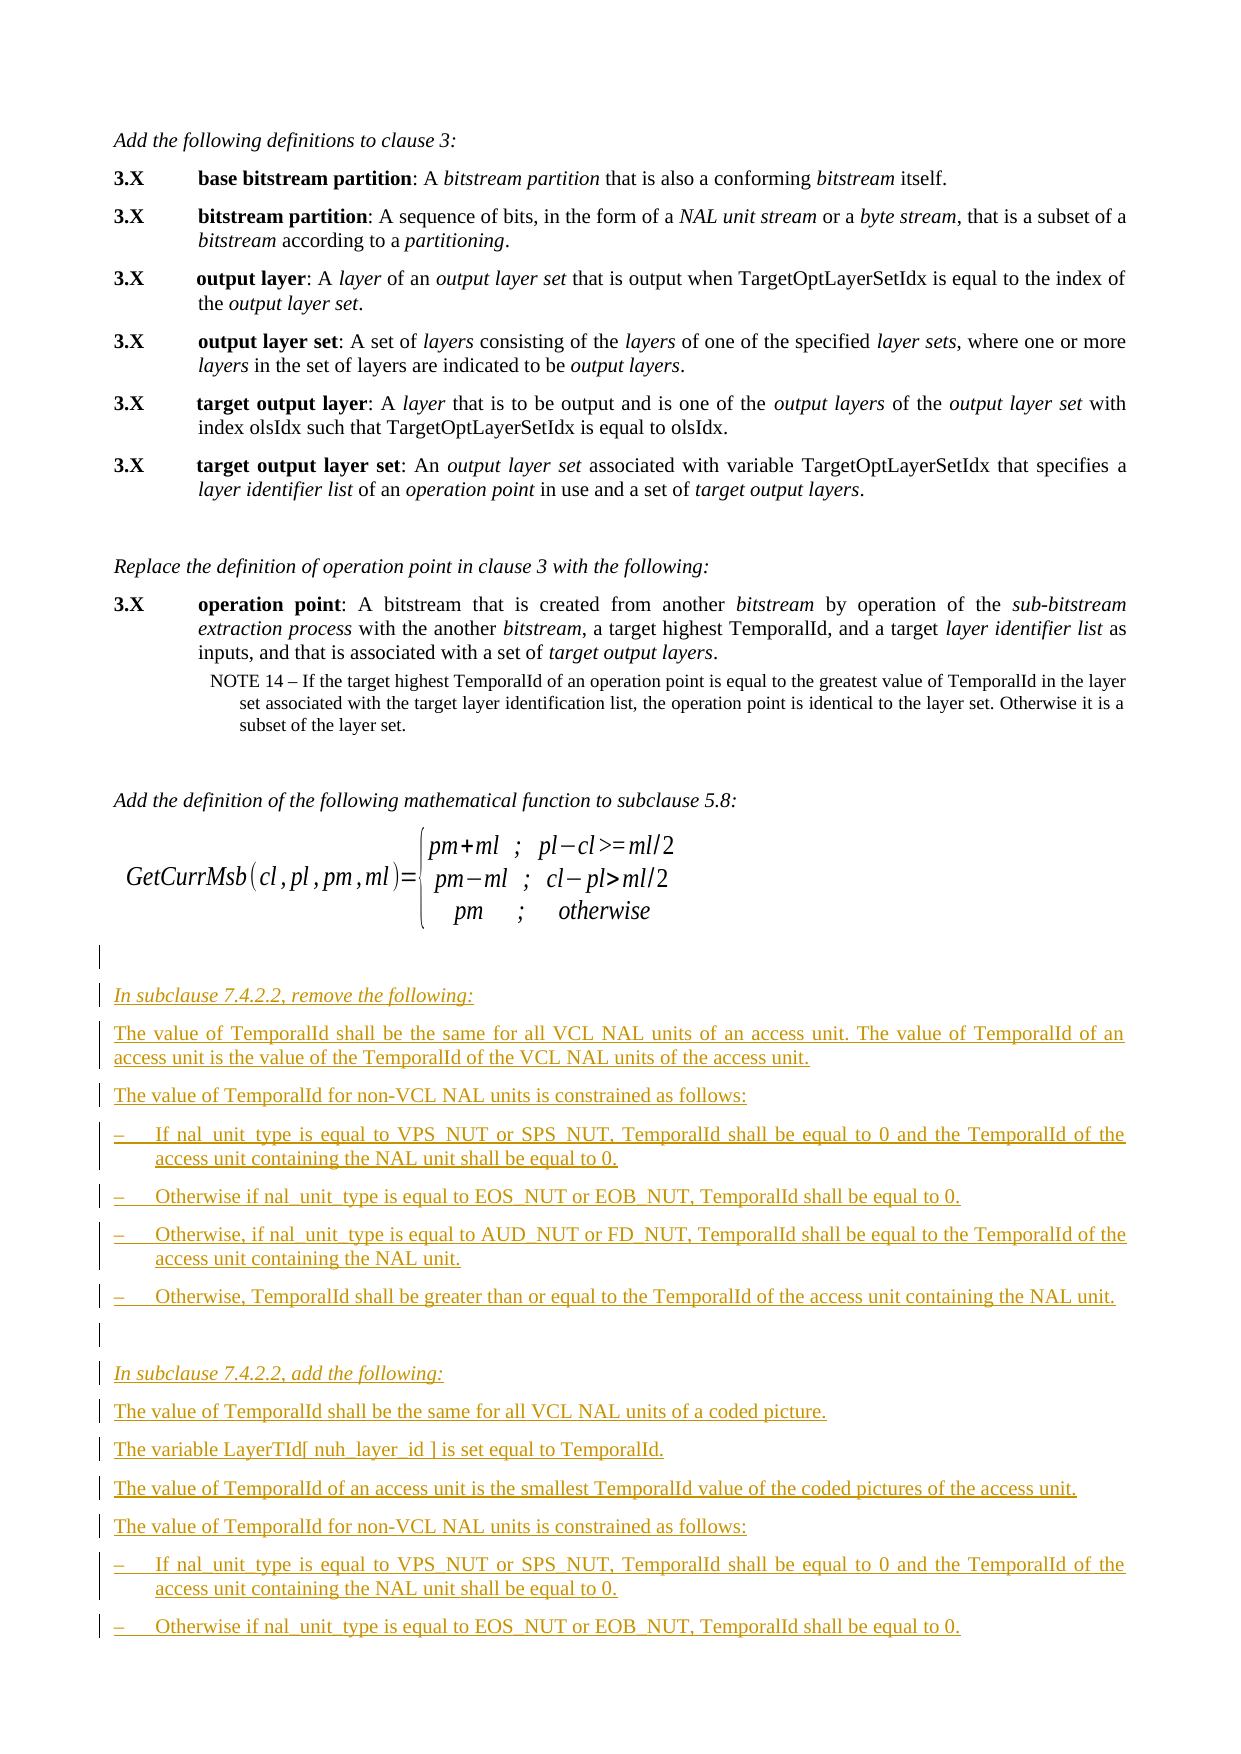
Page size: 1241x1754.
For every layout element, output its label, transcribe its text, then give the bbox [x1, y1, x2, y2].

text 3.X target output layer: A layer that is to be output and is one of the output layers of the output layer set with index olsIdx such that TargetOptLayerSetIdx is equal to olsIdx. [113, 391, 1127, 439]
text 3.X target output layer set: An output layer set associated with variable TargetOptLayerSetIdx that specifies a layer identifier list of an operation point in use and a set of target output layers. [113, 453, 1127, 501]
text 3.X output layer set: A set of layers consisting of the layers of one of the specified layer sets, where one or more layers in the set of layers are indicated to be output layers. [113, 329, 1127, 377]
text NOTE 14 – If the target highest TemporalId of an operation point is equal to the greatest value of TemporalId in the layer set associated with the target layer identification list, the operation point is identical to the layer set. Otherwise it is a subset of the layer set. [210, 670, 1127, 735]
text 3.X output layer: A layer of an output layer set that is output when TargetOptLayerSetIdx is equal to the index of the output layer set. [113, 266, 1127, 314]
text Replace the definition of operation point in clause 3 with the following: [113, 554, 1127, 578]
text Add the definition of the following mathematical function to subclause 5.8: [113, 787, 1127, 812]
text Add the following definitions to clause 3: [113, 128, 1127, 152]
text 3.X bitstream partition: A sequence of bits, in the form of a NAL unit stream or a byte stream, that is a subset of a bitstream according to a partitioning. [113, 204, 1127, 252]
text 3.X operation point: A bitstream that is created from another bitstream by operation of the sub-bitstream extraction process with the another bitstream, a target highest TemporalId, and a target layer identifier list as inputs, and that is associated with a set of target output layers. [113, 592, 1127, 664]
text 3.X base bitstream partition: A bitstream partition that is also a conforming bitstream itself. [113, 166, 1127, 190]
